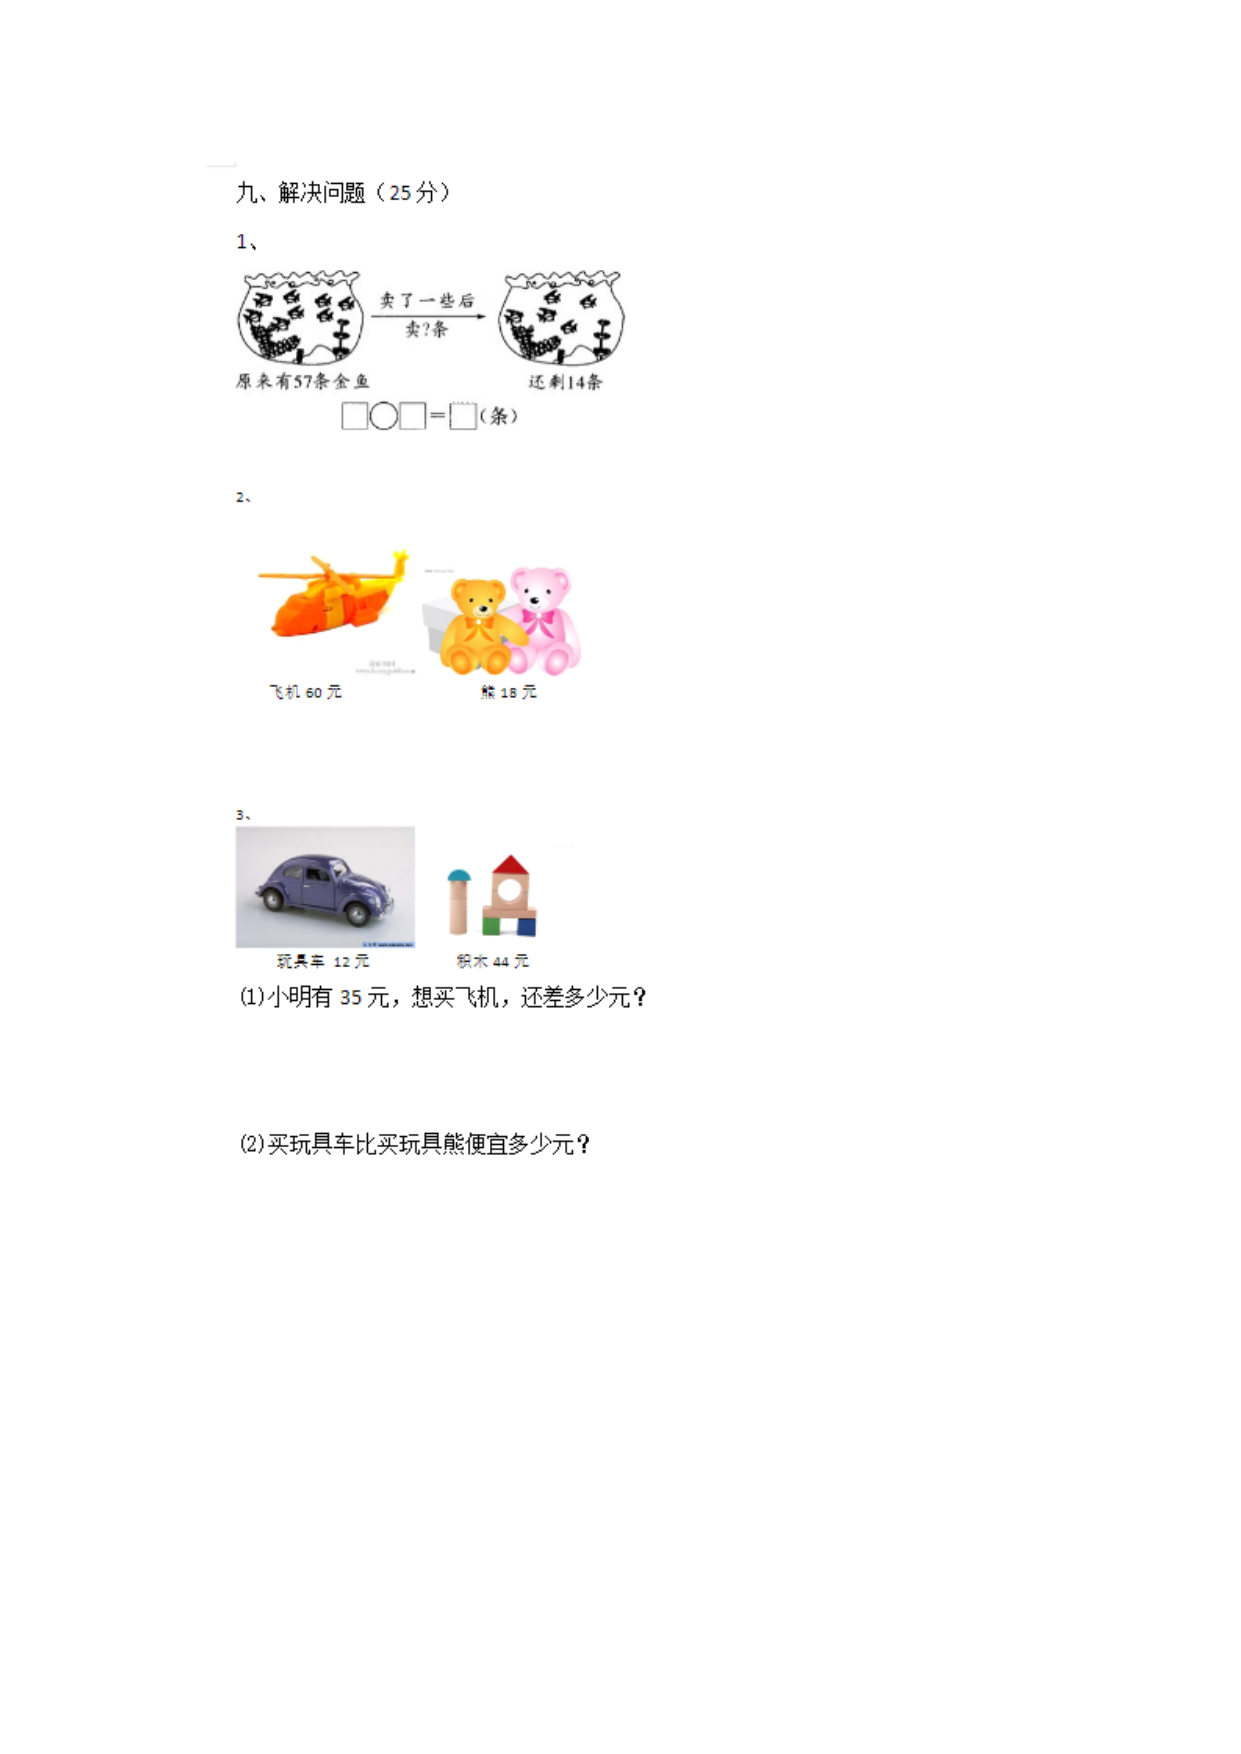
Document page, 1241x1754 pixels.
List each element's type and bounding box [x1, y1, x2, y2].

picture [187, 162, 866, 1194]
